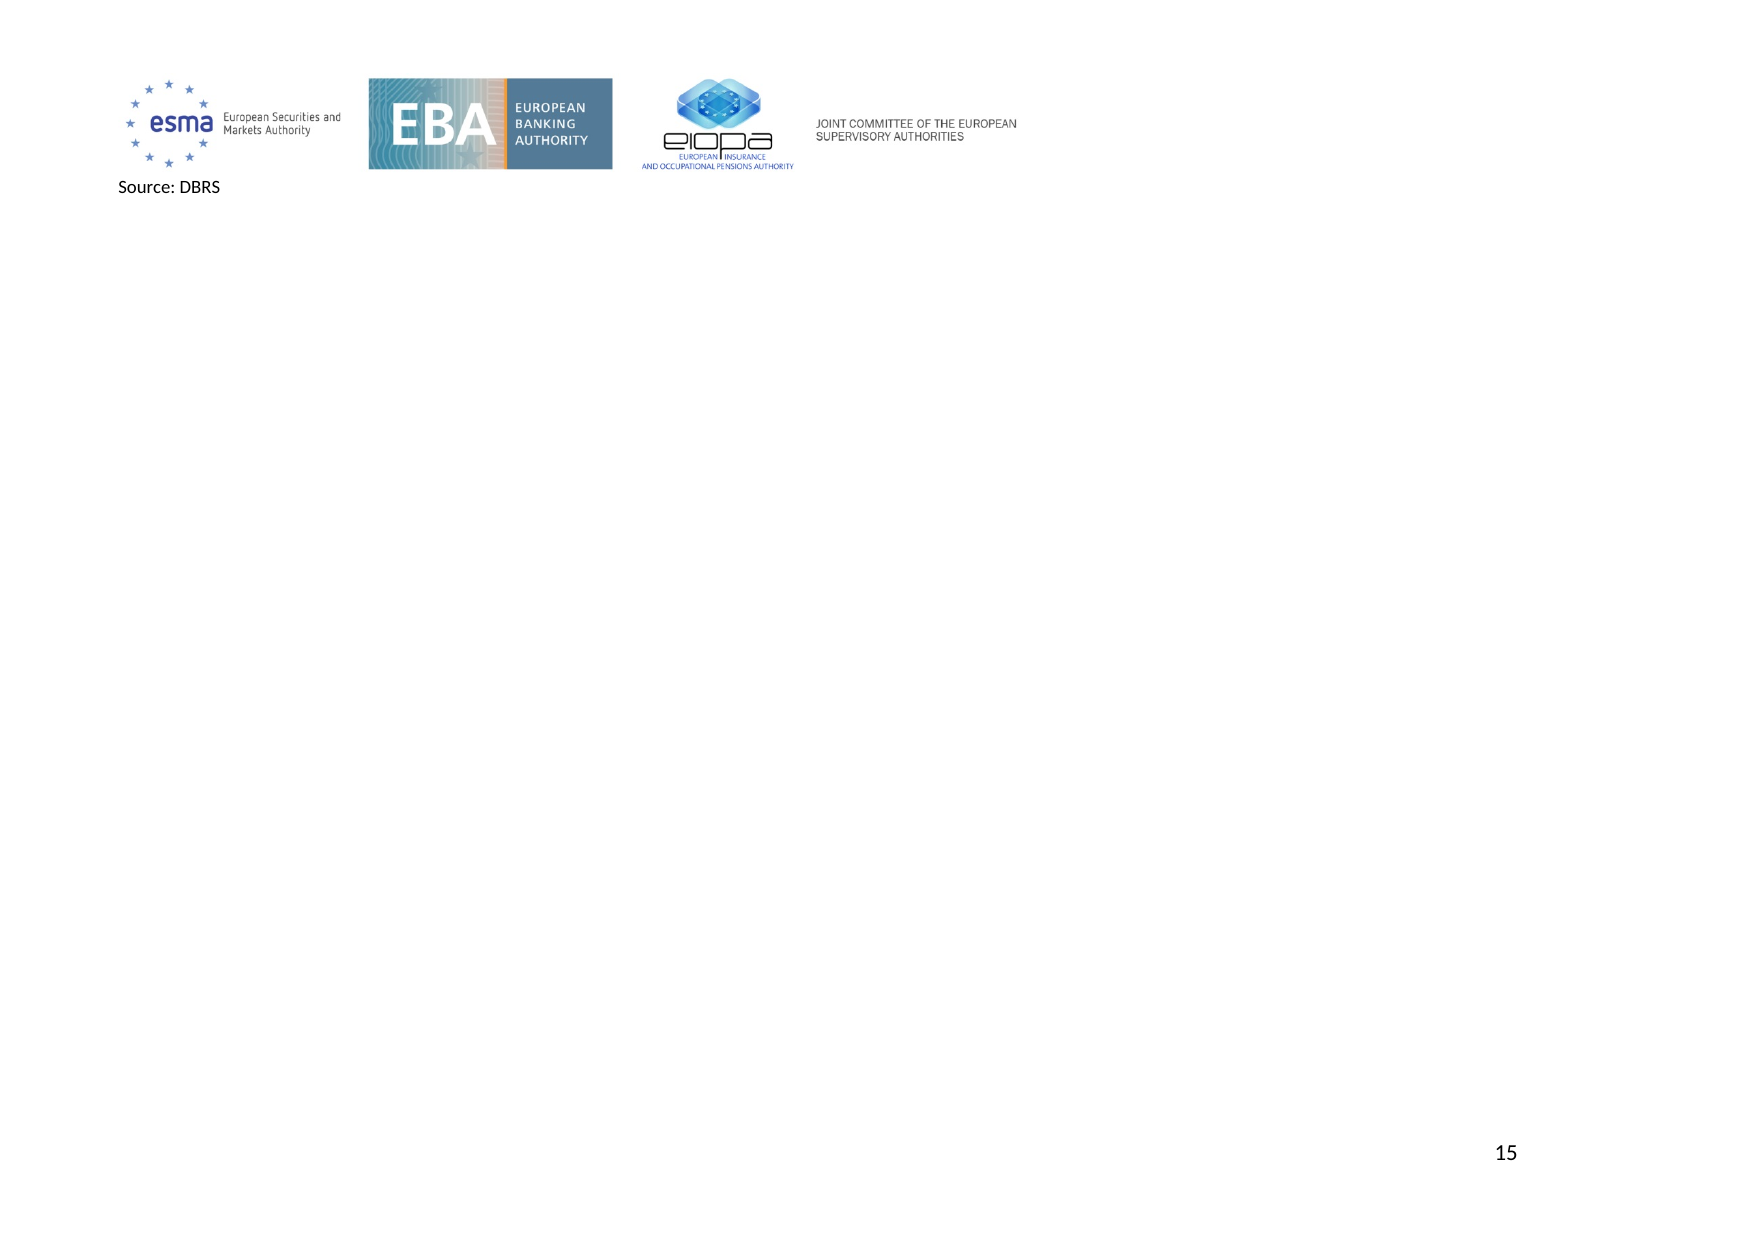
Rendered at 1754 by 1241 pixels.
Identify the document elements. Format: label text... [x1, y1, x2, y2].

picture [118, 73, 1029, 174]
text Source: DBRS [118, 177, 1518, 198]
